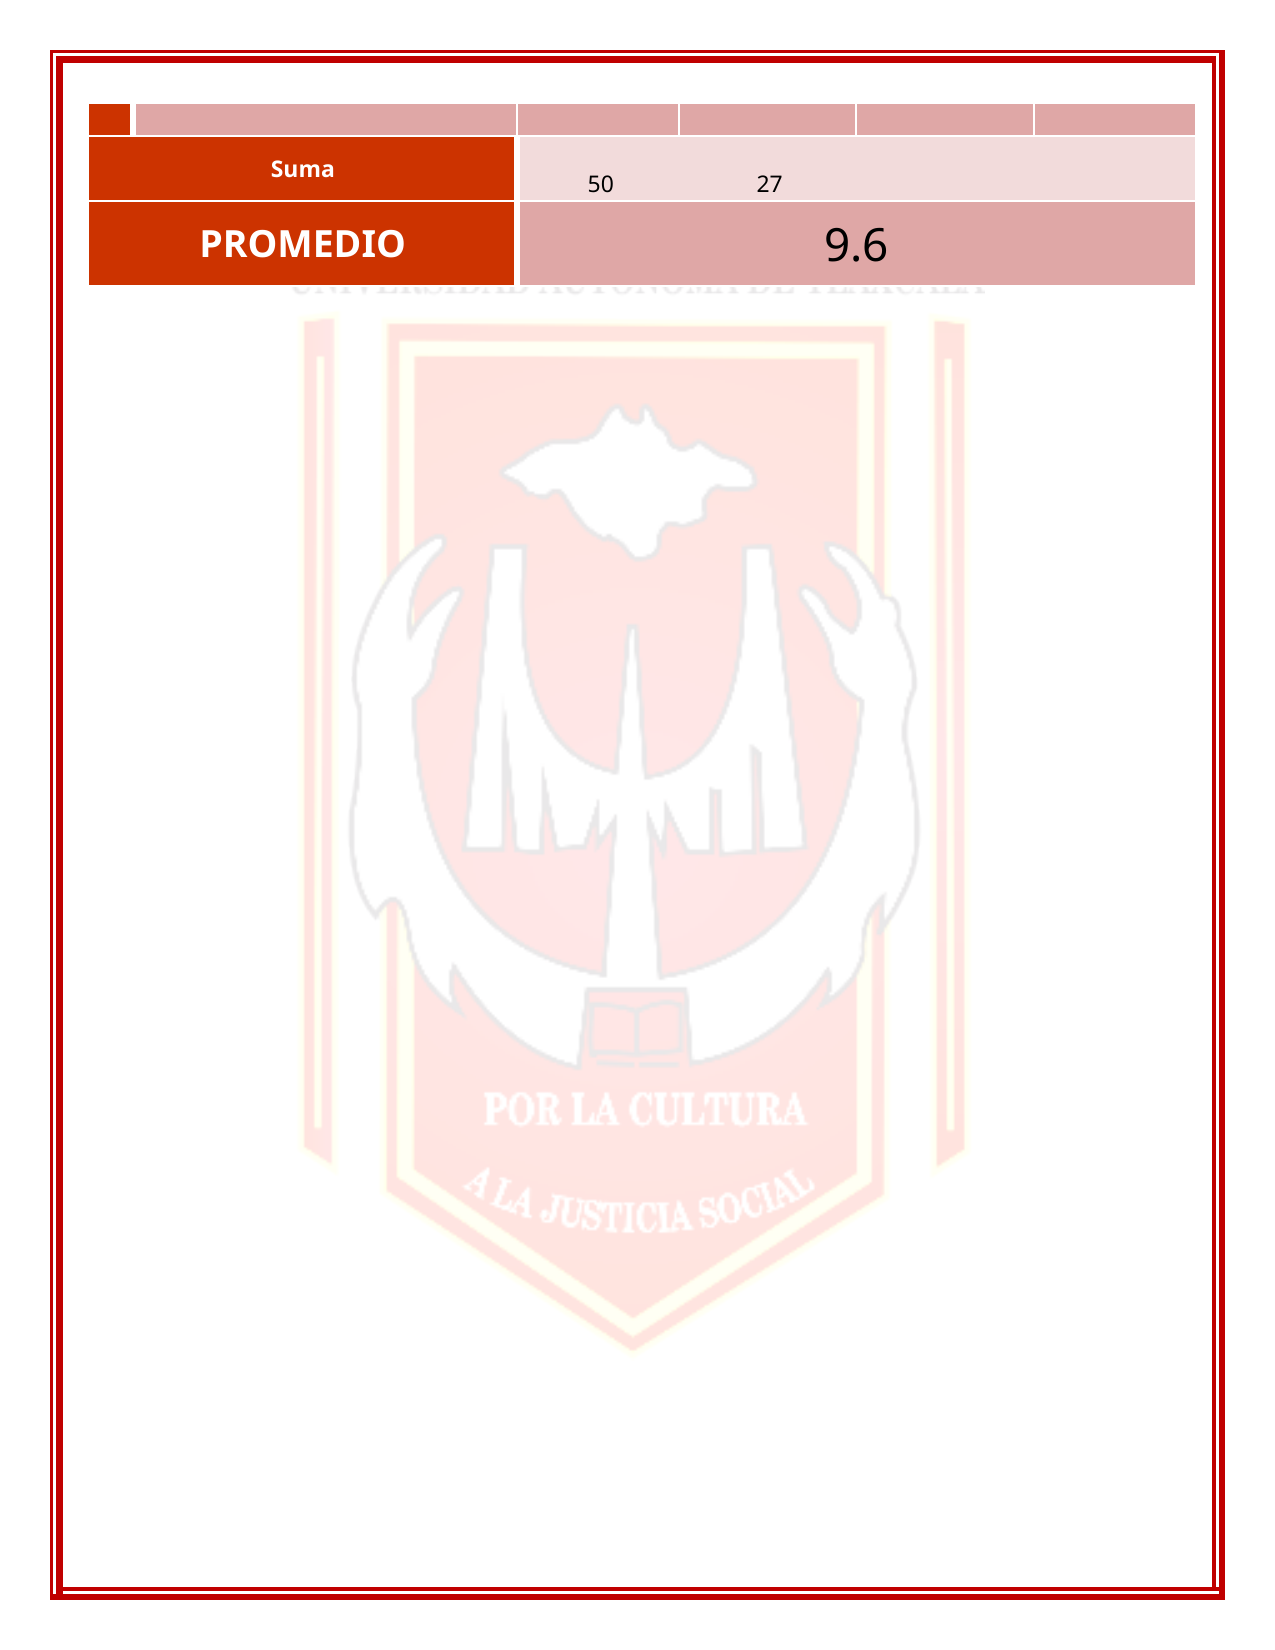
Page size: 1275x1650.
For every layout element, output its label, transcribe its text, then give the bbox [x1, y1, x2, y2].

table_cell [1035, 104, 1195, 135]
table_cell [680, 104, 855, 135]
table_cell X [518, 104, 678, 135]
table_cell Suma [89, 137, 514, 200]
table_cell 9.6 [520, 202, 1195, 285]
table_cell 50 27 [520, 137, 1195, 200]
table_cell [136, 104, 516, 135]
table_cell PROMEDIO [89, 202, 514, 285]
table_cell [857, 104, 1033, 135]
table_cell 8 [89, 104, 130, 135]
